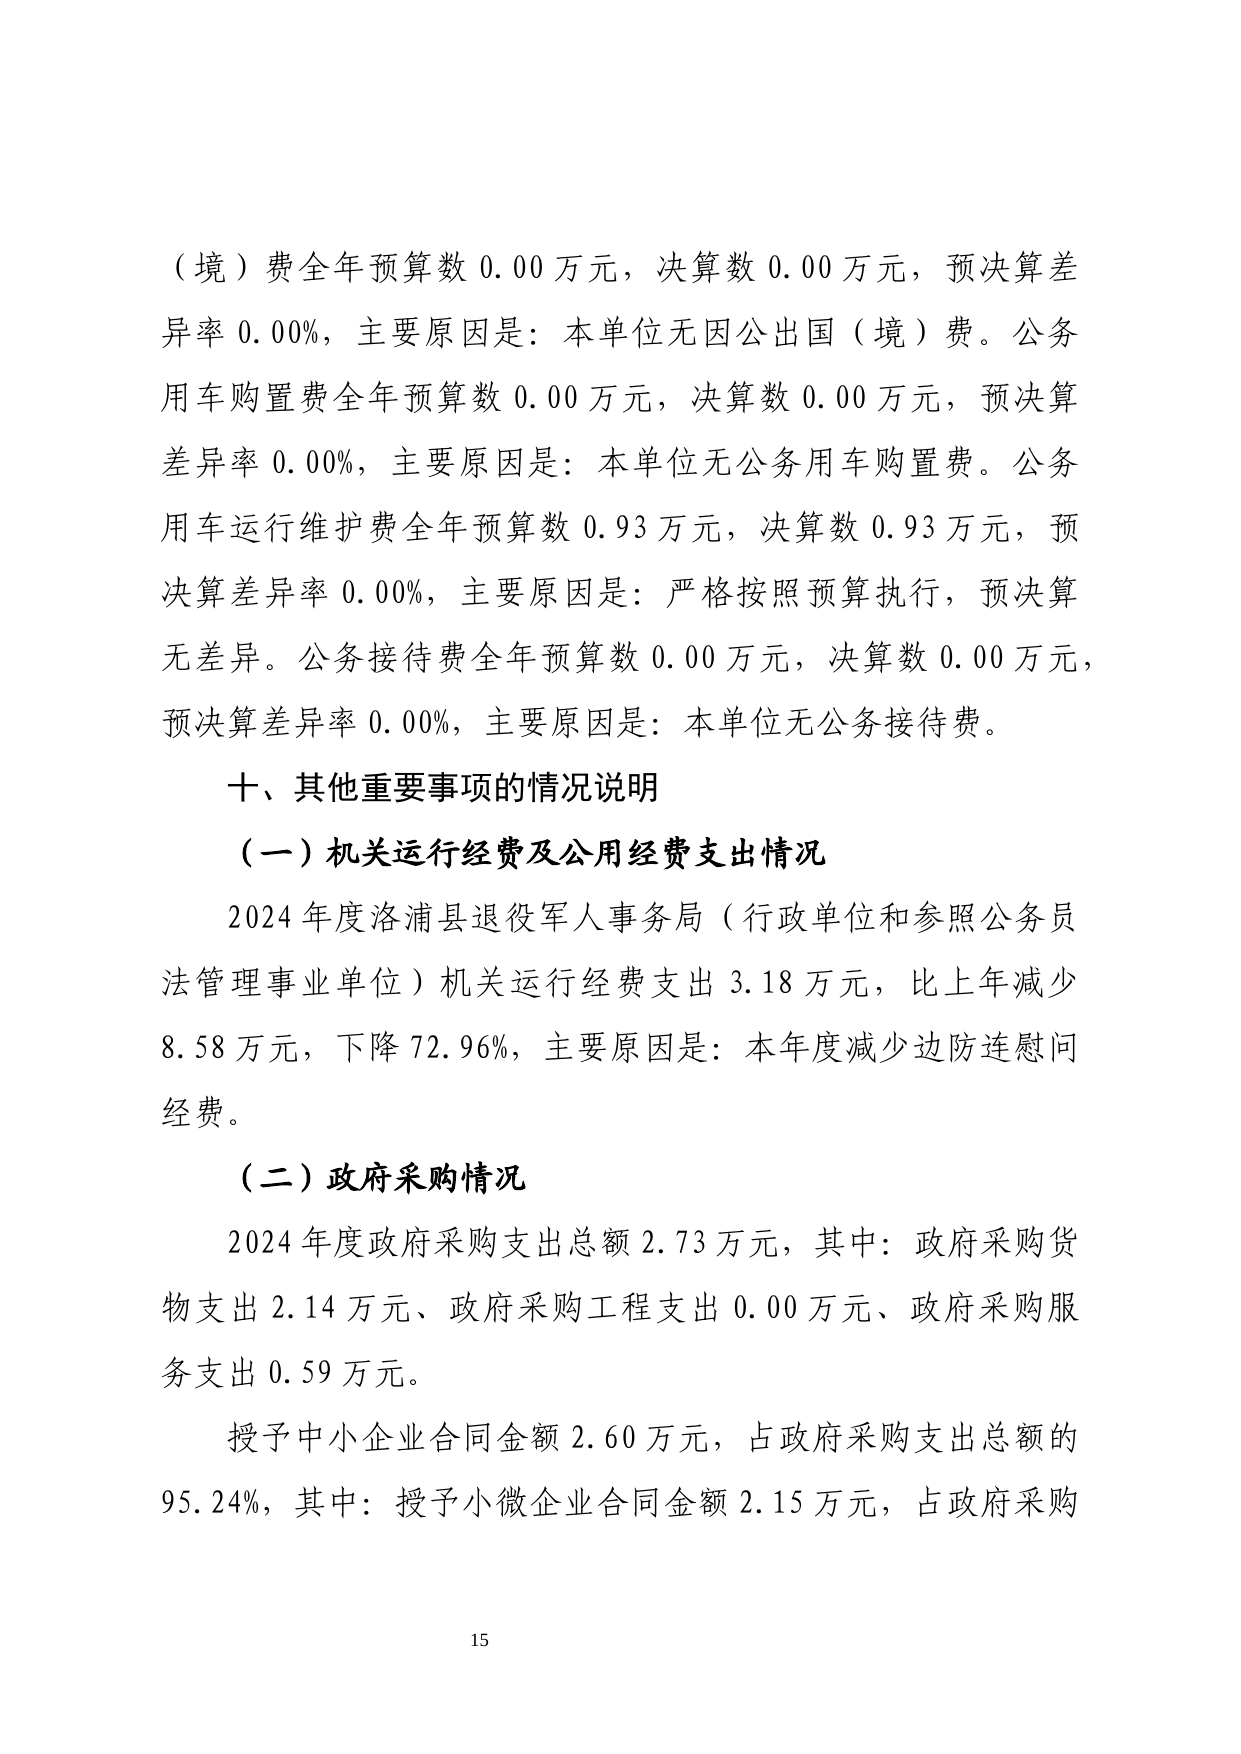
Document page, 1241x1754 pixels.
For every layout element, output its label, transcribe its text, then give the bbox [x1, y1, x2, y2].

text 2024年度洛浦县退役军人事务局（行政单位和参照公务员法管理事业单位）机关运行经费支出3.18万元，比上年减少8.58万元，下降72.96%，主要原因是：本年度减少边防连慰问经费。 [159, 883, 1081, 1143]
text 2024年度政府采购支出总额2.73万元，其中：政府采购货物支出2.14万元、政府采购工程支出0.00万元、政府采购服务支出0.59万元。 [159, 1208, 1081, 1403]
text （一）机关运行经费及公用经费支出情况 [159, 818, 1081, 883]
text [159, 233, 1081, 753]
text （二）政府采购情况 [159, 1143, 1081, 1208]
text 十、其他重要事项的情况说明 [159, 753, 1081, 818]
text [159, 1403, 1081, 1533]
